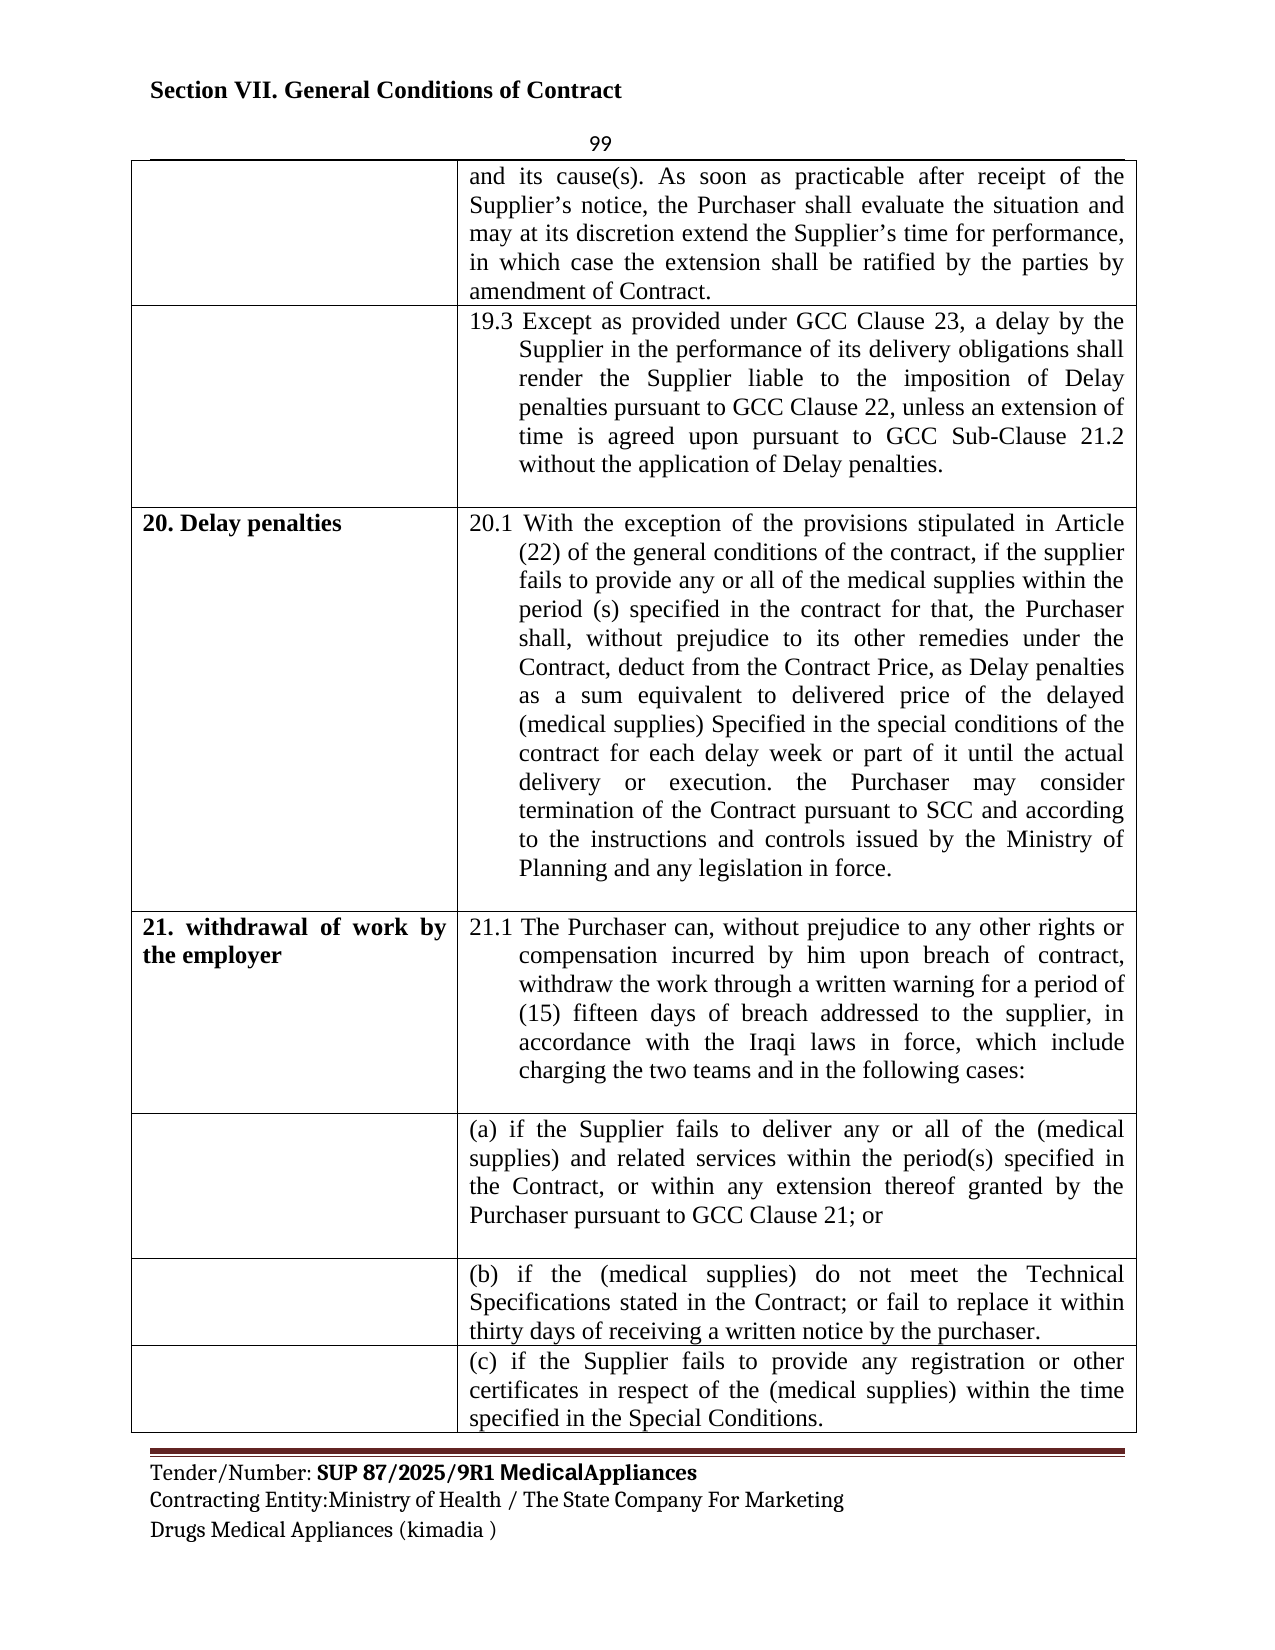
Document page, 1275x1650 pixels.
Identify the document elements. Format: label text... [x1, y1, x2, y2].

table_cell [132, 1346, 457, 1432]
table_cell 20. Delay penalties [132, 508, 457, 911]
table_cell 21.1 The Purchaser can, without prejudice to any other rights or compensation incurred by him upon breach of contract, withdraw the work through a written warning for a period of (15) fifteen days of breach addressed to the supplier, in accordance with the Iraqi laws in force, which include charging the two teams and in the following cases: [458, 912, 1136, 1113]
table_cell [132, 1259, 457, 1345]
table_cell (a) if the Supplier fails to deliver any or all of the (medical supplies) and related services within the period(s) specified in the Contract, or within any extension thereof granted by the Purchaser pursuant to GCC Clause 21; or [458, 1114, 1136, 1258]
table_cell 21. withdrawal of work by the employer [132, 912, 457, 1113]
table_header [458, 161, 1136, 305]
table_cell 20.1 With the exception of the provisions stipulated in Article (22) of the general conditions of the contract, if the supplier fails to provide any or all of the medical supplies within the period (s) specified in the contract for that, the Purchaser shall, without prejudice to its other remedies under the Contract, deduct from the Contract Price, as Delay penalties as a sum equivalent to delivered price of the delayed (medical supplies) Specified in the special conditions of the contract for each delay week or part of it until the actual delivery or execution. the Purchaser may consider termination of the Contract pursuant to SCC and according to the instructions and controls issued by the Ministry of Planning and any legislation in force. [458, 508, 1136, 911]
table_cell [132, 1114, 457, 1258]
table_cell (b) if the (medical supplies) do not meet the Technical Specifications stated in the Contract; or fail to replace it within thirty days of receiving a written notice by the purchaser. [458, 1259, 1136, 1345]
table_header [132, 161, 457, 305]
table_cell 19.3 Except as provided under GCC Clause 23, a delay by the Supplier in the performance of its delivery obligations shall render the Supplier liable to the imposition of Delay penalties pursuant to GCC Clause 22, unless an extension of time is agreed upon pursuant to GCC Sub-Clause 21.2 without the application of Delay penalties. [458, 306, 1136, 507]
table_cell (c) if the Supplier fails to provide any registration or other certificates in respect of the (medical supplies) within the time specified in the Special Conditions. [458, 1346, 1136, 1432]
table_cell [132, 306, 457, 507]
